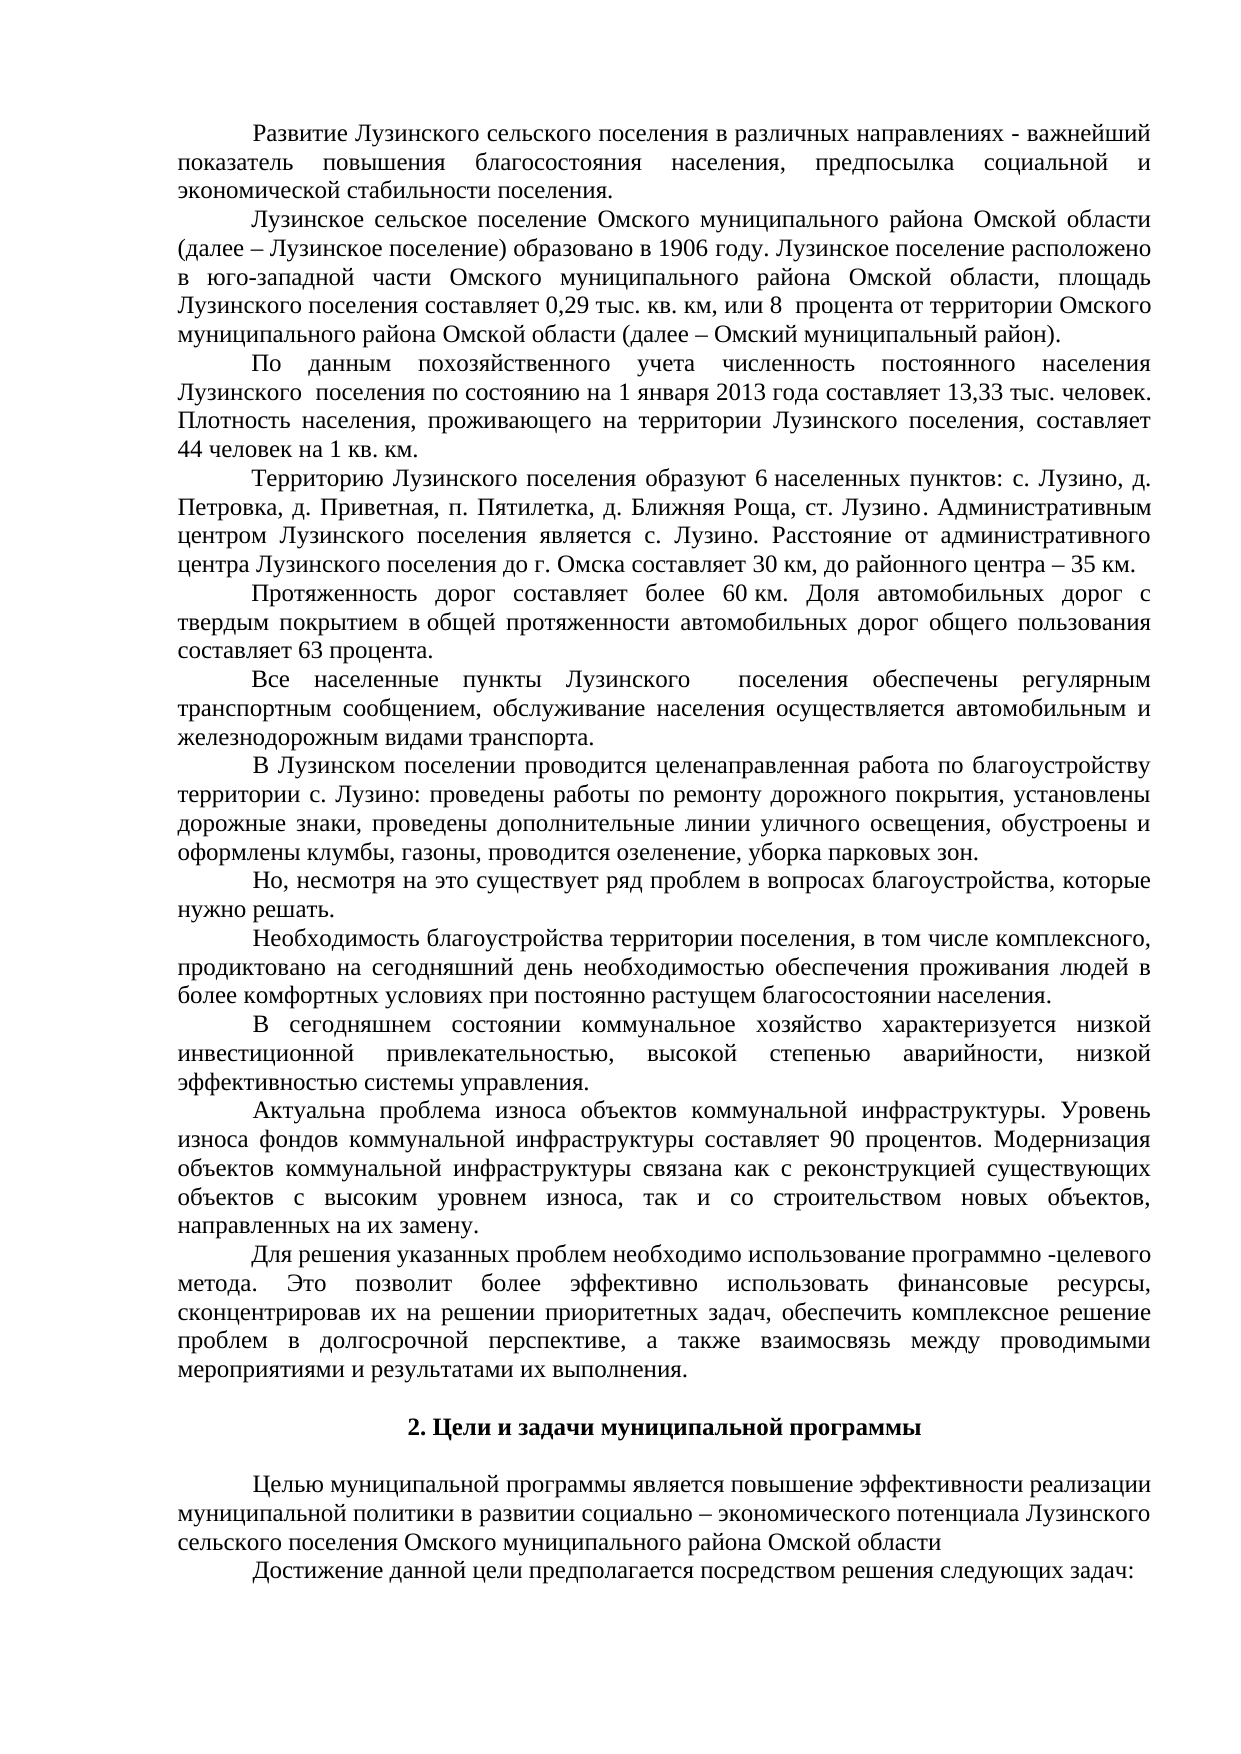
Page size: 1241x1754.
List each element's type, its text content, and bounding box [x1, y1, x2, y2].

text Достижение данной цели предполагается посредством решения следующих задач: [177, 1556, 1152, 1584]
text В сегодняшнем состоянии коммунальное хозяйство характеризуется низкой инвестиционной привлекательностью, высокой степенью аварийности, низкой эффективностью системы управления. [177, 1009, 1152, 1096]
text Протяженность дорог составляет более 60 км. Доля автомобильных дорог с твердым покрытием в общей протяженности автомобильных дорог общего пользования составляет 63 процента. [177, 578, 1152, 664]
text Актуальна проблема износа объектов коммунальной инфраструктуры. Уровень износа фондов коммунальной инфраструктуры составляет 90 процентов. Модернизация объектов коммунальной инфраструктуры связана как с реконструкцией существующих объектов с высоким уровнем износа, так и со строительством новых объектов, направленных на их замену. [177, 1096, 1152, 1239]
text Лузинское сельское поселение Омского муниципального района Омской области (далее – Лузинское поселение) образовано в 1906 году. Лузинское поселение расположено в юго-западной части Омского муниципального района Омской области, площадь Лузинского поселения составляет 0,29 тыс. кв. км, или 8 процента от территории Омского муниципального района Омской области (далее – Омский муниципальный район). [177, 204, 1152, 348]
text Все населенные пункты Лузинского поселения обеспечены регулярным транспортным сообщением, обслуживание населения осуществляется автомобильным и железнодорожным видами транспорта. [177, 664, 1152, 751]
text Но, несмотря на это существует ряд проблем в вопросах благоустройства, которые нужно решать. [177, 866, 1152, 923]
text В Лузинском поселении проводится целенаправленная работа по благоустройству территории с. Лузино: проведены работы по ремонту дорожного покрытия, установлены дорожные знаки, проведены дополнительные линии уличного освещения, обустроены и оформлены клумбы, газоны, проводится озеленение, уборка парковых зон. [177, 751, 1152, 866]
text 2. Цели и задачи муниципальной программы [177, 1412, 1152, 1441]
text Территорию Лузинского поселения образуют 6 населенных пунктов: c. Лузино, д. Петровка, д. Приветная, п. Пятилетка, д. Ближняя Роща, ст. Лузино. Административным центром Лузинского поселения является с. Лузино. Расстояние от административного центра Лузинского поселения до г. Омска составляет , до районного центра – . [177, 463, 1152, 578]
text По данным похозяйственного учета численность постоянного населения Лузинского поселения по состоянию на 1 января 2013 года составляет 13,33 тыс. человек. Плотность населения, проживающего на территории Лузинского поселения, составляет 44 человек на 1 кв. км. [177, 348, 1152, 463]
text Развитие Лузинского сельского поселения в различных направлениях - важнейший показатель повышения благосостояния населения, предпосылка социальной и экономической стабильности поселения. [177, 118, 1152, 204]
text Целью муниципальной программы является повышение эффективности реализации муниципальной политики в развитии социально – экономического потенциала Лузинского сельского поселения Омского муниципального района Омской области [177, 1469, 1152, 1556]
text Необходимость благоустройства территории поселения, в том числе комплексного, продиктовано на сегодняшний день необходимостью обеспечения проживания людей в более комфортных условиях при постоянно растущем благосостоянии населения. [177, 923, 1152, 1009]
text Для решения указанных проблем необходимо использование программно -целевого метода. Это позволит более эффективно использовать финансовые ресурсы, сконцентрировав их на решении приоритетных задач, обеспечить комплексное решение проблем в долгосрочной перспективе, а также взаимосвязь между проводимыми мероприятиями и результатами их выполнения. [177, 1239, 1152, 1383]
